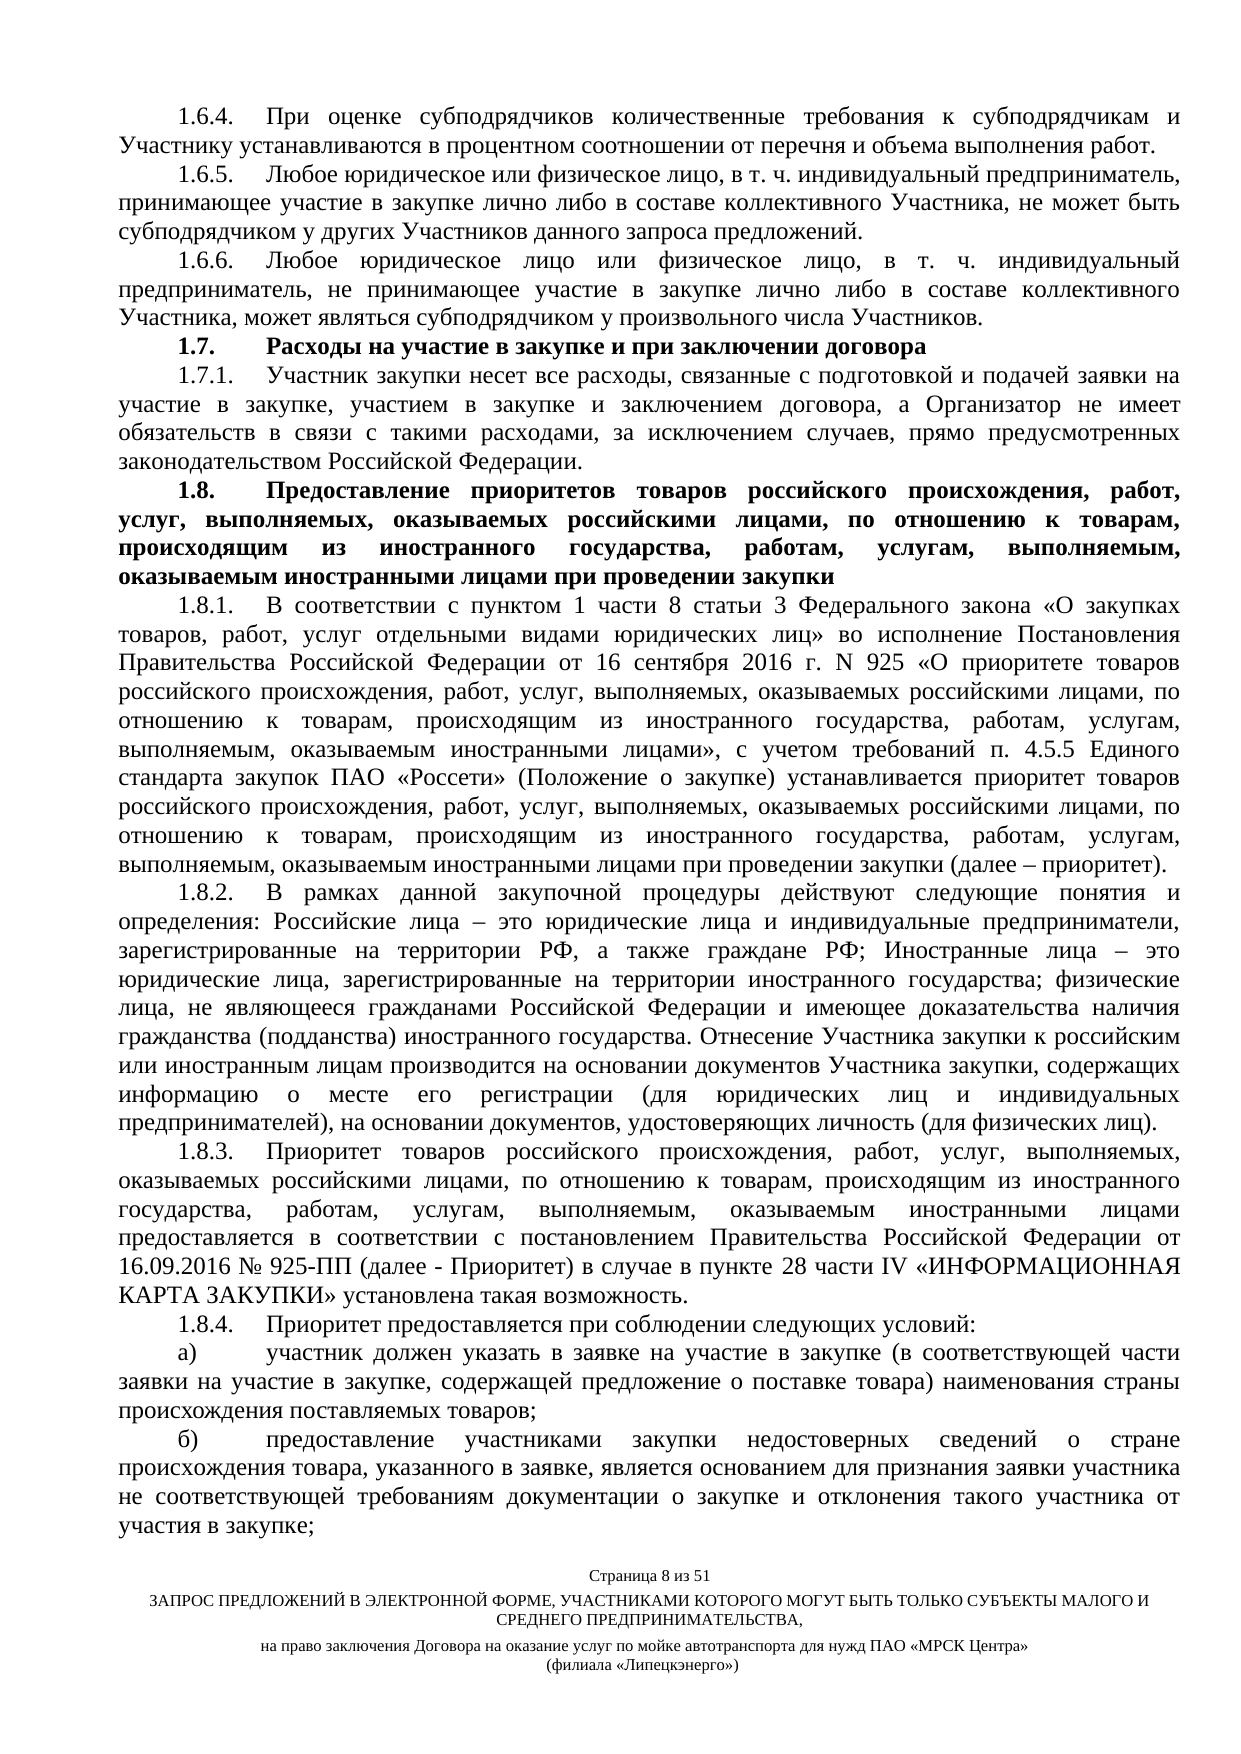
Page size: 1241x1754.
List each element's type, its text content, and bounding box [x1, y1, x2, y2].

subtitle В соответствии с пунктом 1 части 8 статьи 3 Федерального закона «О закупках товаров, работ, услуг отдельными видами юридических лиц» во исполнение Постановления Правительства Российской Федерации от 16 сентября 2016 г. N 925 «О приоритете товаров российского происхождения, работ, услуг, выполняемых, оказываемых российскими лицами, по отношению к товарам, происходящим из иностранного государства, работам, услугам, выполняемым, оказываемым иностранными лицами», с учетом требований п. 4.5.5 Единого стандарта закупок ПАО «Россети» (Положение о закупке) устанавливается приоритет товаров российского происхождения, работ, услуг, выполняемых, оказываемых российскими лицами, по отношению к товарам, происходящим из иностранного государства, работам, услугам, выполняемым, оказываемым иностранными лицами при проведении закупки (далее – приоритет). [118, 590, 1181, 877]
subtitle Любое юридическое или физическое лицо, в т. ч. индивидуальный предприниматель, принимающее участие в закупке лично либо в составе коллективного Участника, не может быть субподрядчиком у других Участников данного запроса предложений. [118, 159, 1181, 245]
subtitle Любое юридическое лицо или физическое лицо, в т. ч. индивидуальный предприниматель, не принимающее участие в закупке лично либо в составе коллективного Участника, может являться субподрядчиком у произвольного числа Участников. [118, 245, 1181, 331]
list участник должен указать в заявке на участие в закупке (в соответствующей части заявки на участие в закупке, содержащей предложение о поставке товара) наименования страны происхождения поставляемых товаров; [118, 1337, 1181, 1424]
subtitle При оценке субподрядчиков количественные требования к субподрядчикам и Участнику устанавливаются в процентном соотношении от перечня и объема выполнения работ. [118, 101, 1181, 159]
subtitle Расходы на участие в закупке и при заключении договора [118, 331, 1181, 360]
subtitle Приоритет предоставляется при соблюдении следующих условий: [118, 1309, 1181, 1337]
subtitle Предоставление приоритетов товаров российского происхождения, работ, услуг, выполняемых, оказываемых российскими лицами, по отношению к товарам, происходящим из иностранного государства, работам, услугам, выполняемым, оказываемым иностранными лицами при проведении закупки [118, 475, 1181, 590]
subtitle Приоритет товаров российского происхождения, работ, услуг, выполняемых, оказываемых российскими лицами, по отношению к товарам, происходящим из иностранного государства, работам, услугам, выполняемым, оказываемым иностранными лицами предоставляется в соответствии с постановлением Правительства Российской Федерации от 16.09.2016 № 925-ПП (далее - Приоритет) в случае в пункте 28 части IV «ИНФОРМАЦИОННАЯ КАРТА ЗАКУПКИ» установлена такая возможность. [118, 1136, 1181, 1309]
list предоставление участниками закупки недостоверных сведений о стране происхождения товара, указанного в заявке, является основанием для признания заявки участника не соответствующей требованиям документации о закупке и отклонения такого участника от участия в закупке; [118, 1424, 1181, 1539]
subtitle Участник закупки несет все расходы, связанные с подготовкой и подачей заявки на участие в закупке, участием в закупке и заключением договора, а Организатор не имеет обязательств в связи с такими расходами, за исключением случаев, прямо предусмотренных законодательством Российской Федерации. [118, 360, 1181, 475]
subtitle В рамках данной закупочной процедуры действуют следующие понятия и определения: Российские лица – это юридические лица и индивидуальные предприниматели, зарегистрированные на территории РФ, а также граждане РФ; Иностранные лица – это юридические лица, зарегистрированные на территории иностранного государства; физические лица, не являющееся гражданами Российской Федерации и имеющее доказательства наличия гражданства (подданства) иностранного государства. Отнесение Участника закупки к российским или иностранным лицам производится на основании документов Участника закупки, содержащих информацию о месте его регистрации (для юридических лиц и индивидуальных предпринимателей), на основании документов, удостоверяющих личность (для физических лиц). [118, 877, 1181, 1136]
